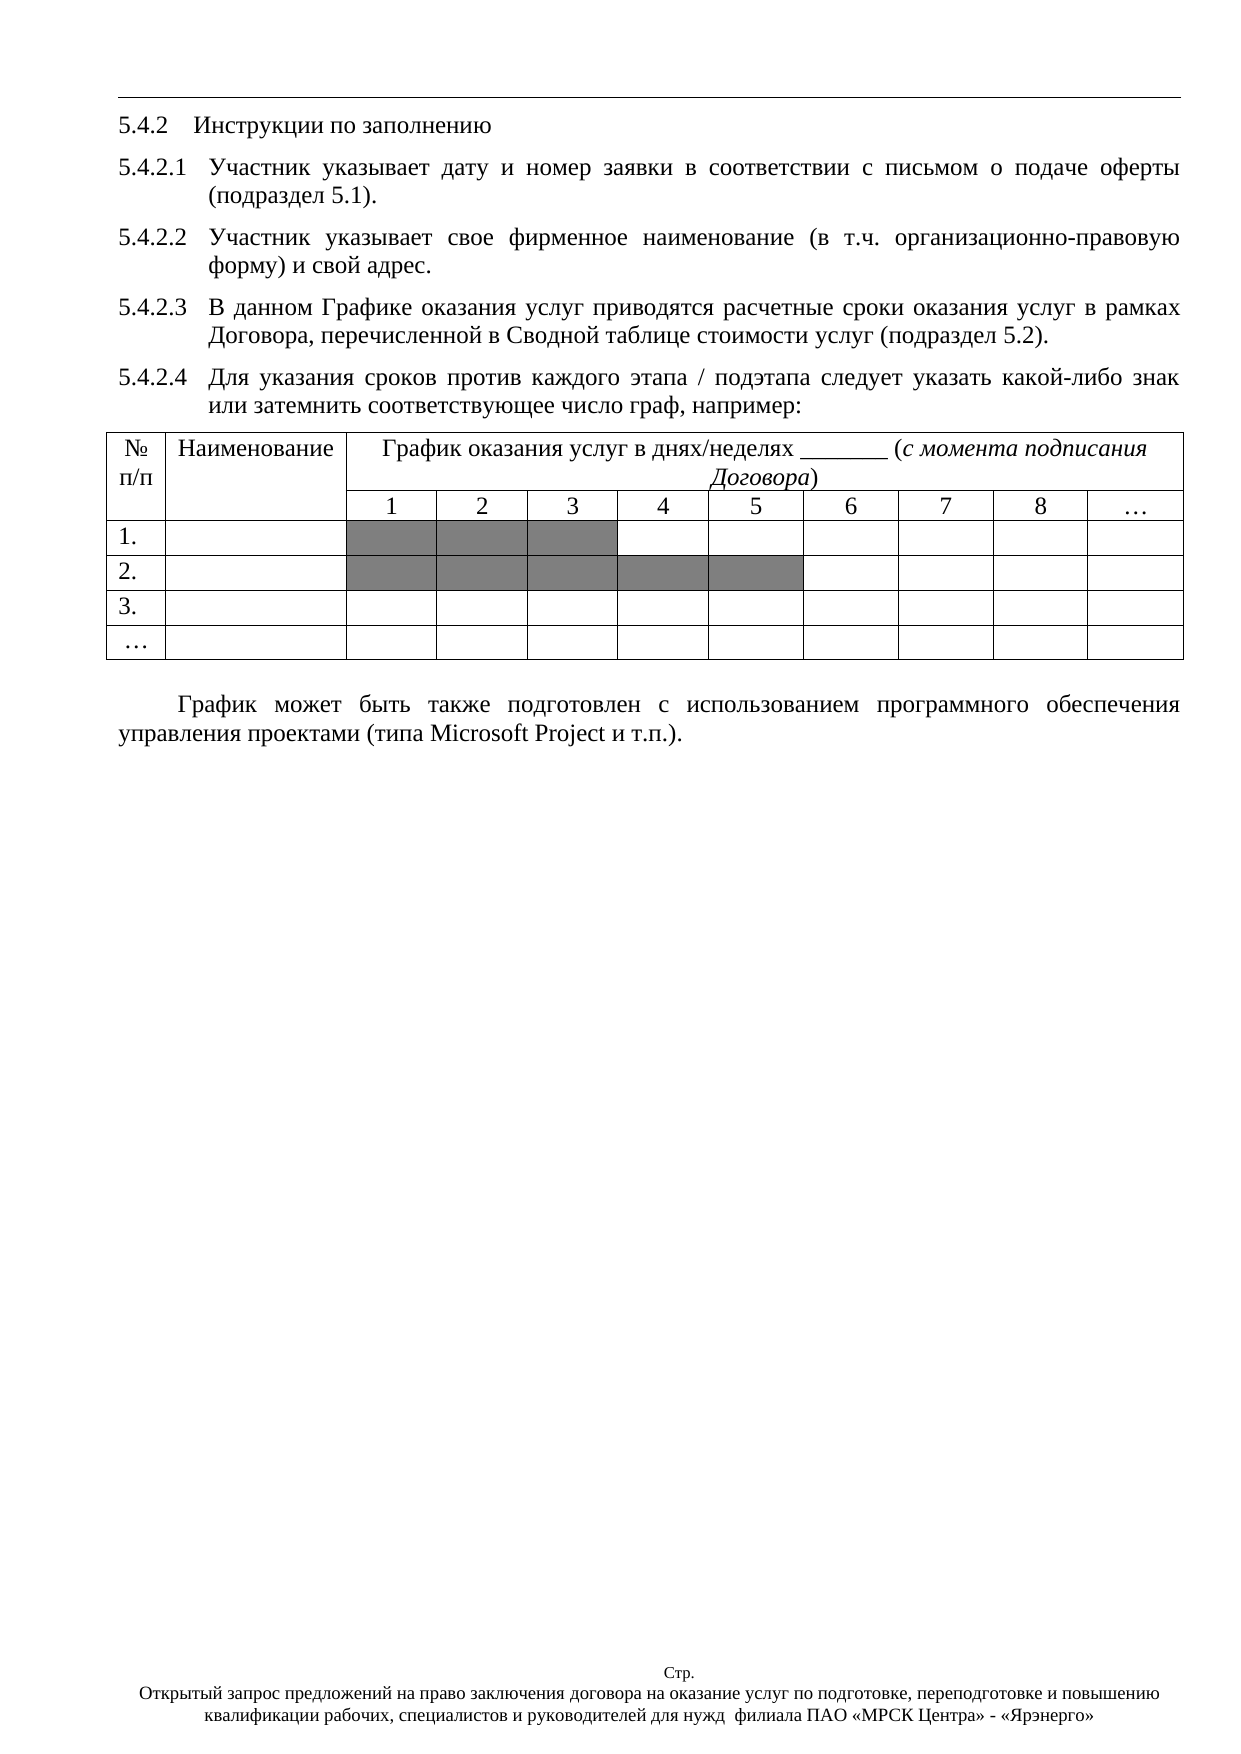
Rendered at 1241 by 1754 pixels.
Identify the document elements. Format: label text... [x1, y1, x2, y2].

table_cell [437, 521, 527, 555]
table_cell [437, 556, 527, 590]
table_cell 6 [804, 491, 898, 520]
table_cell [107, 521, 165, 555]
table_cell [347, 626, 436, 659]
table_cell [709, 626, 803, 659]
list Для указания сроков против каждого этапа / подэтапа следует указать какой-либо знак или затемнить соответствующее число граф, например: [118, 362, 1181, 419]
table_cell [804, 626, 898, 659]
table_cell [107, 556, 165, 590]
table_cell [528, 626, 617, 659]
table_cell 2 [437, 491, 527, 520]
table_cell [709, 556, 803, 590]
text График может быть также подготовлен с использованием программного обеспечения управления проектами (типа Microsoft Project и т.п.). [118, 689, 1181, 747]
table_header Наименование [166, 433, 346, 520]
table_cell [1088, 556, 1183, 590]
table_cell 7 [899, 491, 993, 520]
table_cell [437, 626, 527, 659]
table_cell 1 [347, 491, 436, 520]
table_cell 8 [994, 491, 1087, 520]
table_cell [709, 521, 803, 555]
table_cell [804, 521, 898, 555]
table_cell [899, 591, 993, 624]
table_cell [166, 521, 346, 555]
table_cell 5 [709, 491, 803, 520]
table_cell [347, 591, 436, 624]
table_cell [618, 591, 708, 624]
table_cell … [1088, 491, 1183, 520]
table_cell [1088, 626, 1183, 659]
list В данном Графике оказания услуг приводятся расчетные сроки оказания услуг в рамках Договора, перечисленной в Сводной таблице стоимости услуг (подраздел 5.2). [118, 292, 1181, 349]
table_cell [804, 591, 898, 624]
table_cell [994, 556, 1087, 590]
table_cell [107, 591, 165, 624]
table_cell [618, 556, 708, 590]
table_cell [166, 556, 346, 590]
table_header № п/п [107, 433, 165, 520]
list Участник указывает свое фирменное наименование (в т.ч. организационно-правовую форму) и свой адрес. [118, 222, 1181, 279]
table_cell [899, 626, 993, 659]
table_cell … [107, 626, 165, 659]
subtitle Инструкции по заполнению [118, 111, 1181, 139]
table_cell [899, 521, 993, 555]
table_cell [804, 556, 898, 590]
table_cell [437, 591, 527, 624]
table_cell [528, 591, 617, 624]
table_cell [528, 521, 617, 555]
table_cell [1088, 521, 1183, 555]
table_cell 4 [618, 491, 708, 520]
table_cell [166, 626, 346, 659]
table_cell [994, 591, 1087, 624]
table_cell [618, 521, 708, 555]
table_cell [994, 521, 1087, 555]
list Участник указывает дату и номер заявки в соответствии с письмом о подаче оферты (подраздел 5.1). [118, 152, 1181, 209]
table_cell [166, 591, 346, 624]
table_cell [347, 521, 436, 555]
table_header График оказания услуг в днях/неделях _______ (с момента подписания Договора) [347, 433, 1183, 490]
table_cell [528, 556, 617, 590]
table_cell [618, 626, 708, 659]
table_cell [347, 556, 436, 590]
table_cell [899, 556, 993, 590]
table_cell 3 [528, 491, 617, 520]
table_cell [1088, 591, 1183, 624]
table_cell [994, 626, 1087, 659]
table_cell [709, 591, 803, 624]
